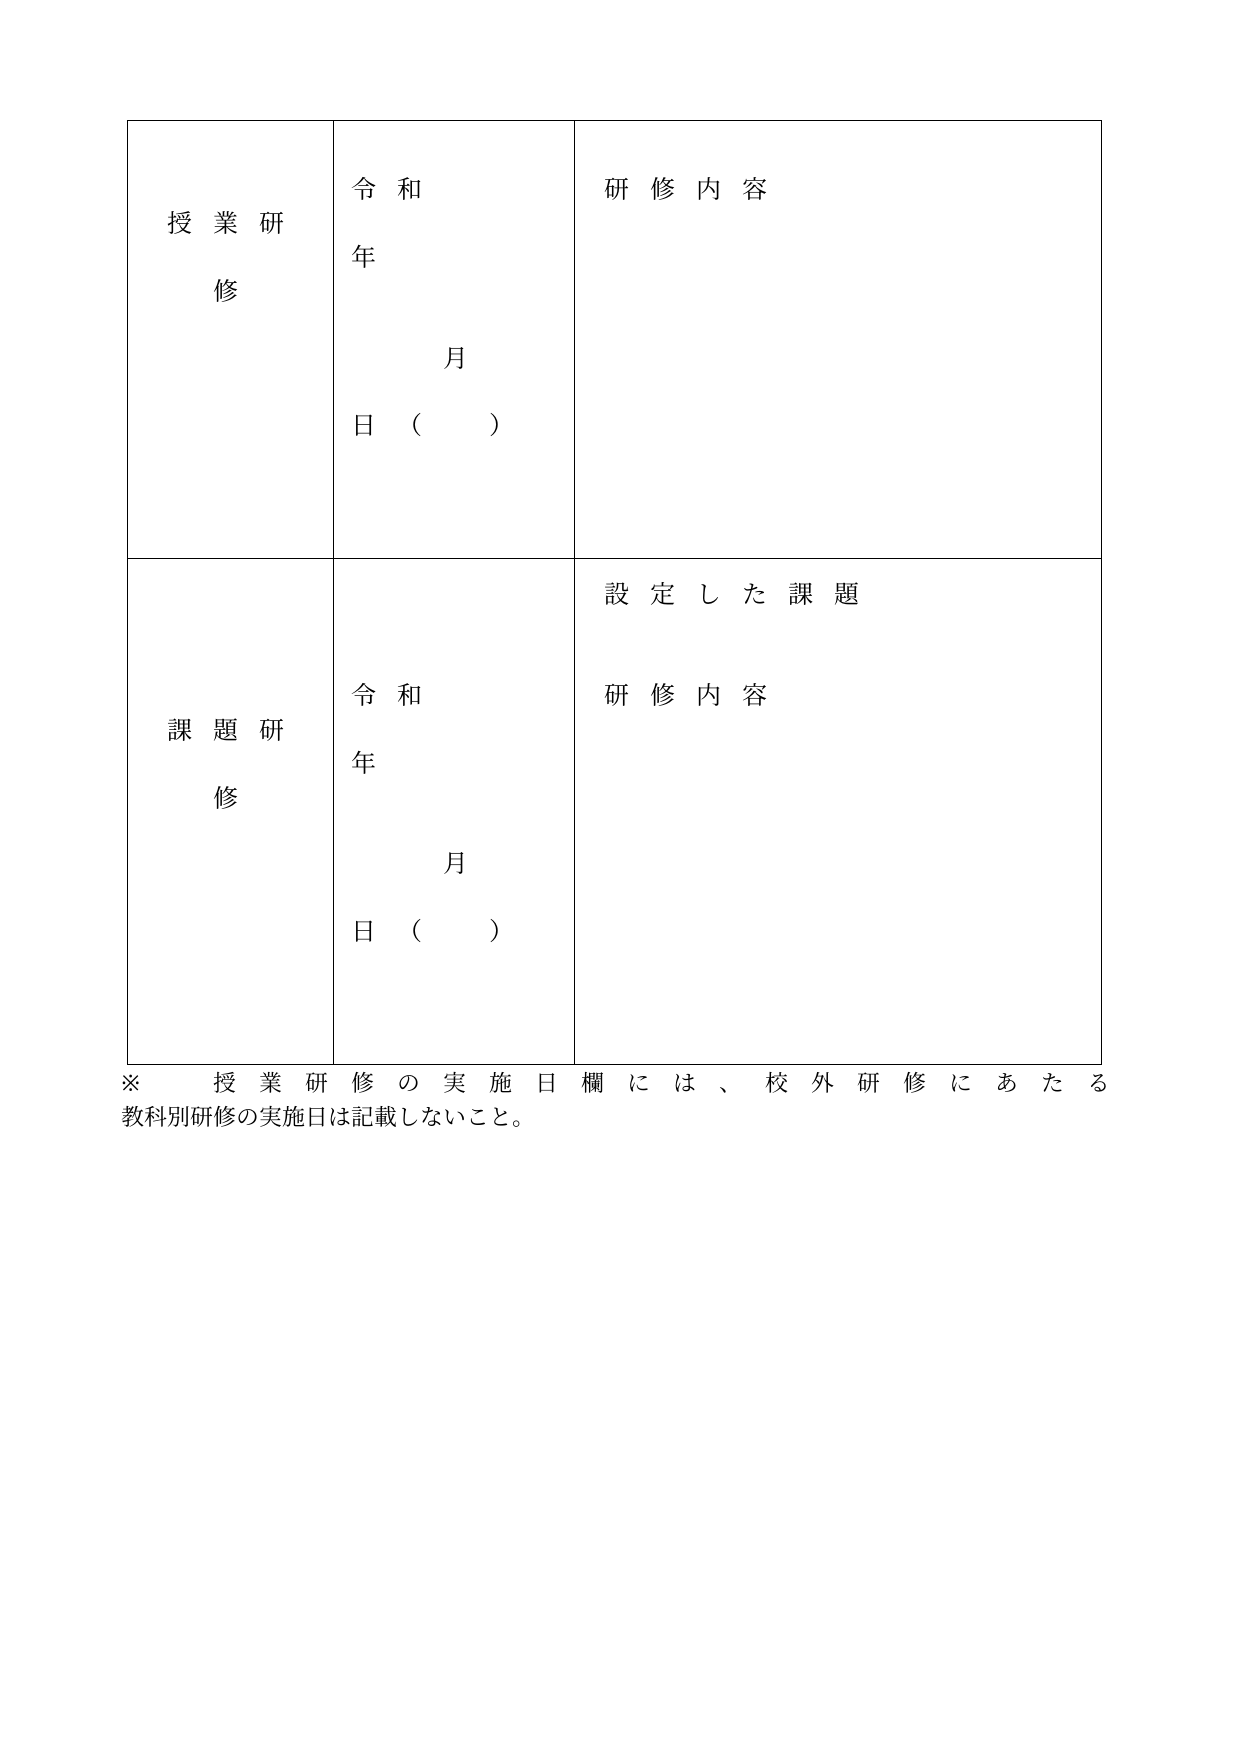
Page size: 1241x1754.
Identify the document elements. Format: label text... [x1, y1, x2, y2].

table_cell 令和 年 月 日（ ） [334, 559, 574, 1064]
table_cell 令和 年 月 日（ ） [334, 121, 574, 558]
table_cell 授業研修 [128, 121, 333, 558]
table_cell 実施した単元 研修内容 [575, 121, 1101, 558]
table_cell 課題研修 [128, 559, 333, 1064]
text ※ 授業研修の実施日欄には、校外研修にあたる教科別研修の実施日は記載しないこと。 [121, 1065, 1134, 1132]
table_cell 設定した課題 研修内容 [575, 559, 1101, 1064]
